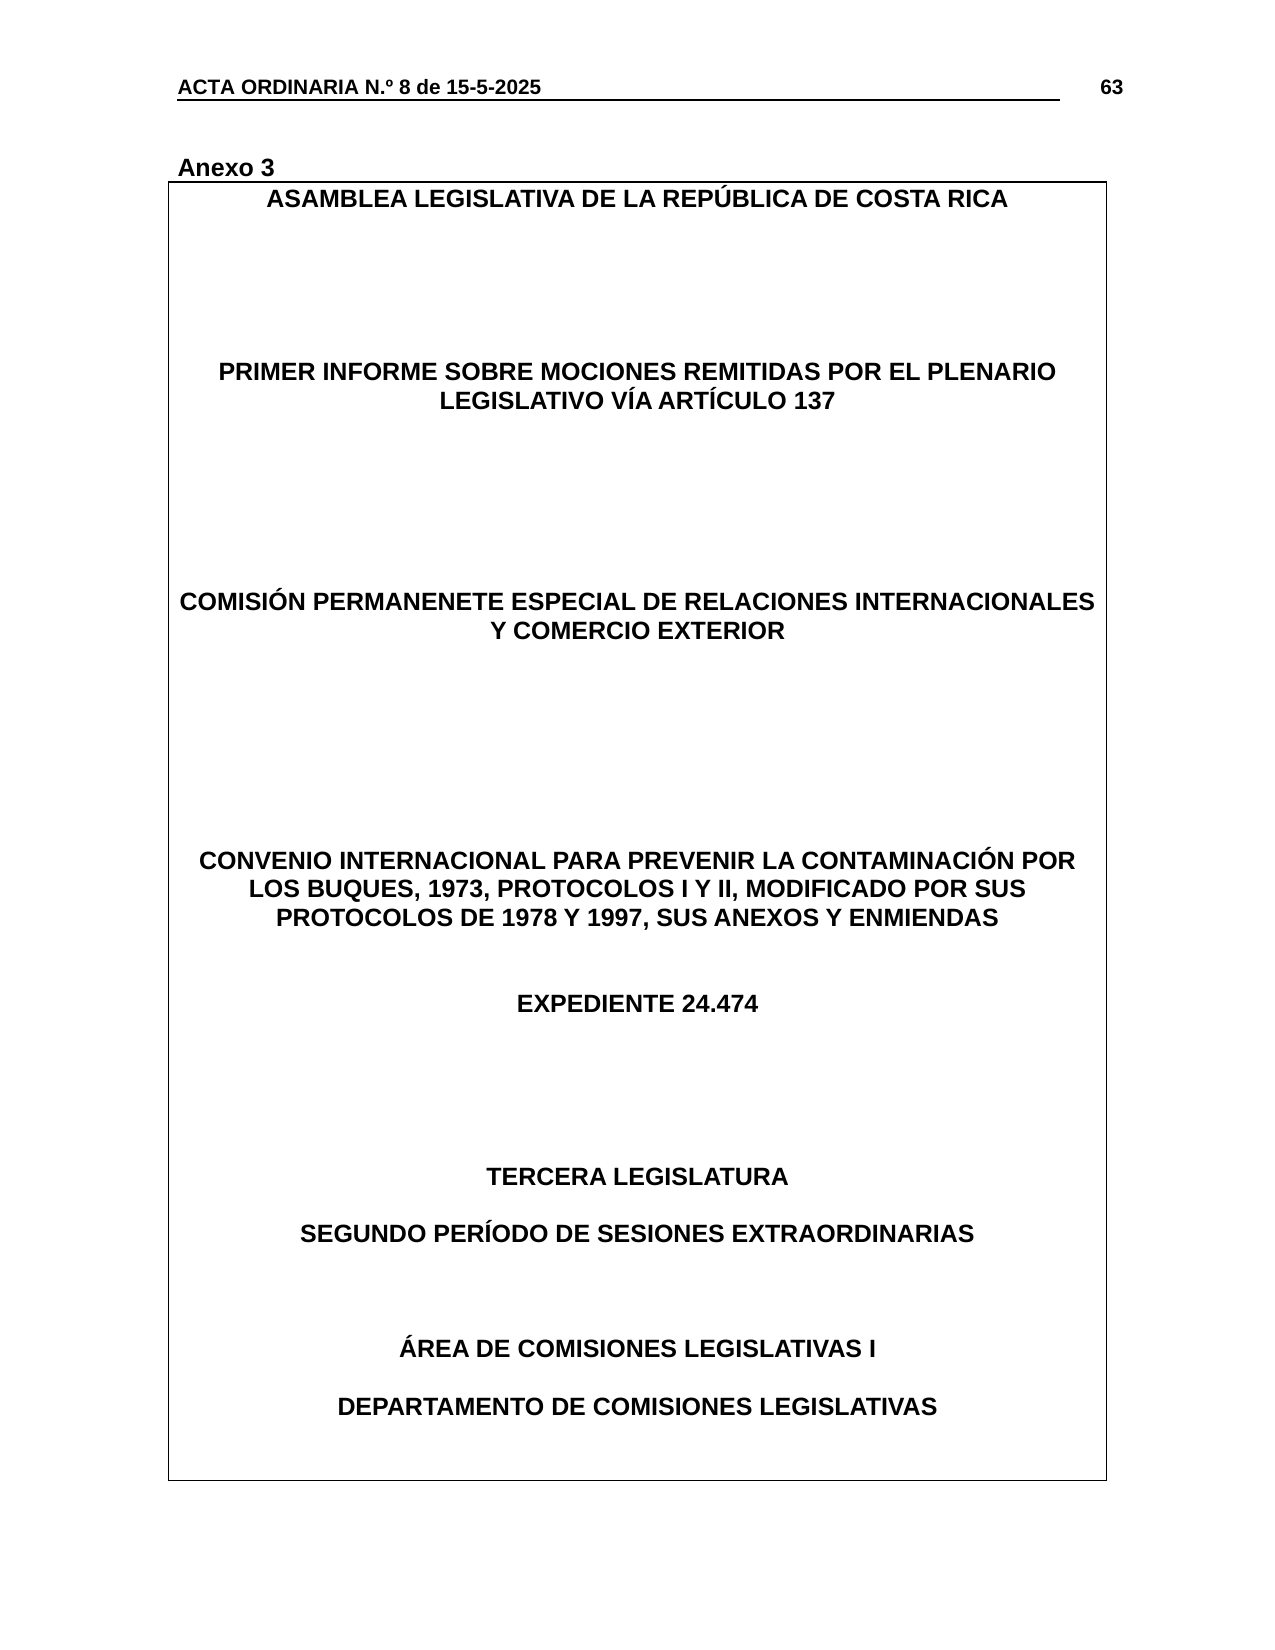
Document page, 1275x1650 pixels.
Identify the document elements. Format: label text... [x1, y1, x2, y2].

text PRIMER INFORME SOBRE MOCIONES REMITIDAS POR EL PLENARIO LEGISLATIVO VÍA ARTÍCULO 137 [177, 357, 1098, 414]
text TERCERA LEGISLATURA [177, 1162, 1098, 1191]
text COMISIÓN PERMANENETE ESPECIAL DE RELACIONES INTERNACIONALES Y COMERCIO EXTERIOR [177, 587, 1098, 644]
text CONVENIO INTERNACIONAL PARA PREVENIR LA CONTAMINACIÓN POR LOS BUQUES, 1973, PROTOCOLOS I Y II, MODIFICADO POR SUS PROTOCOLOS DE 1978 Y 1997, SUS ANEXOS Y ENMIENDAS [177, 846, 1098, 932]
text DEPARTAMENTO DE COMISIONES LEGISLATIVAS [177, 1392, 1098, 1421]
text EXPEDIENTE 24.474 [177, 989, 1098, 1018]
text Anexo 3 [177, 153, 1098, 181]
text ÁREA DE COMISIONES LEGISLATIVAS I [177, 1334, 1098, 1363]
text ASAMBLEA LEGISLATIVA DE LA REPÚBLICA DE COSTA RICA [169, 183, 1106, 213]
text SEGUNDO PERÍODO DE SESIONES EXTRAORDINARIAS [177, 1219, 1098, 1248]
